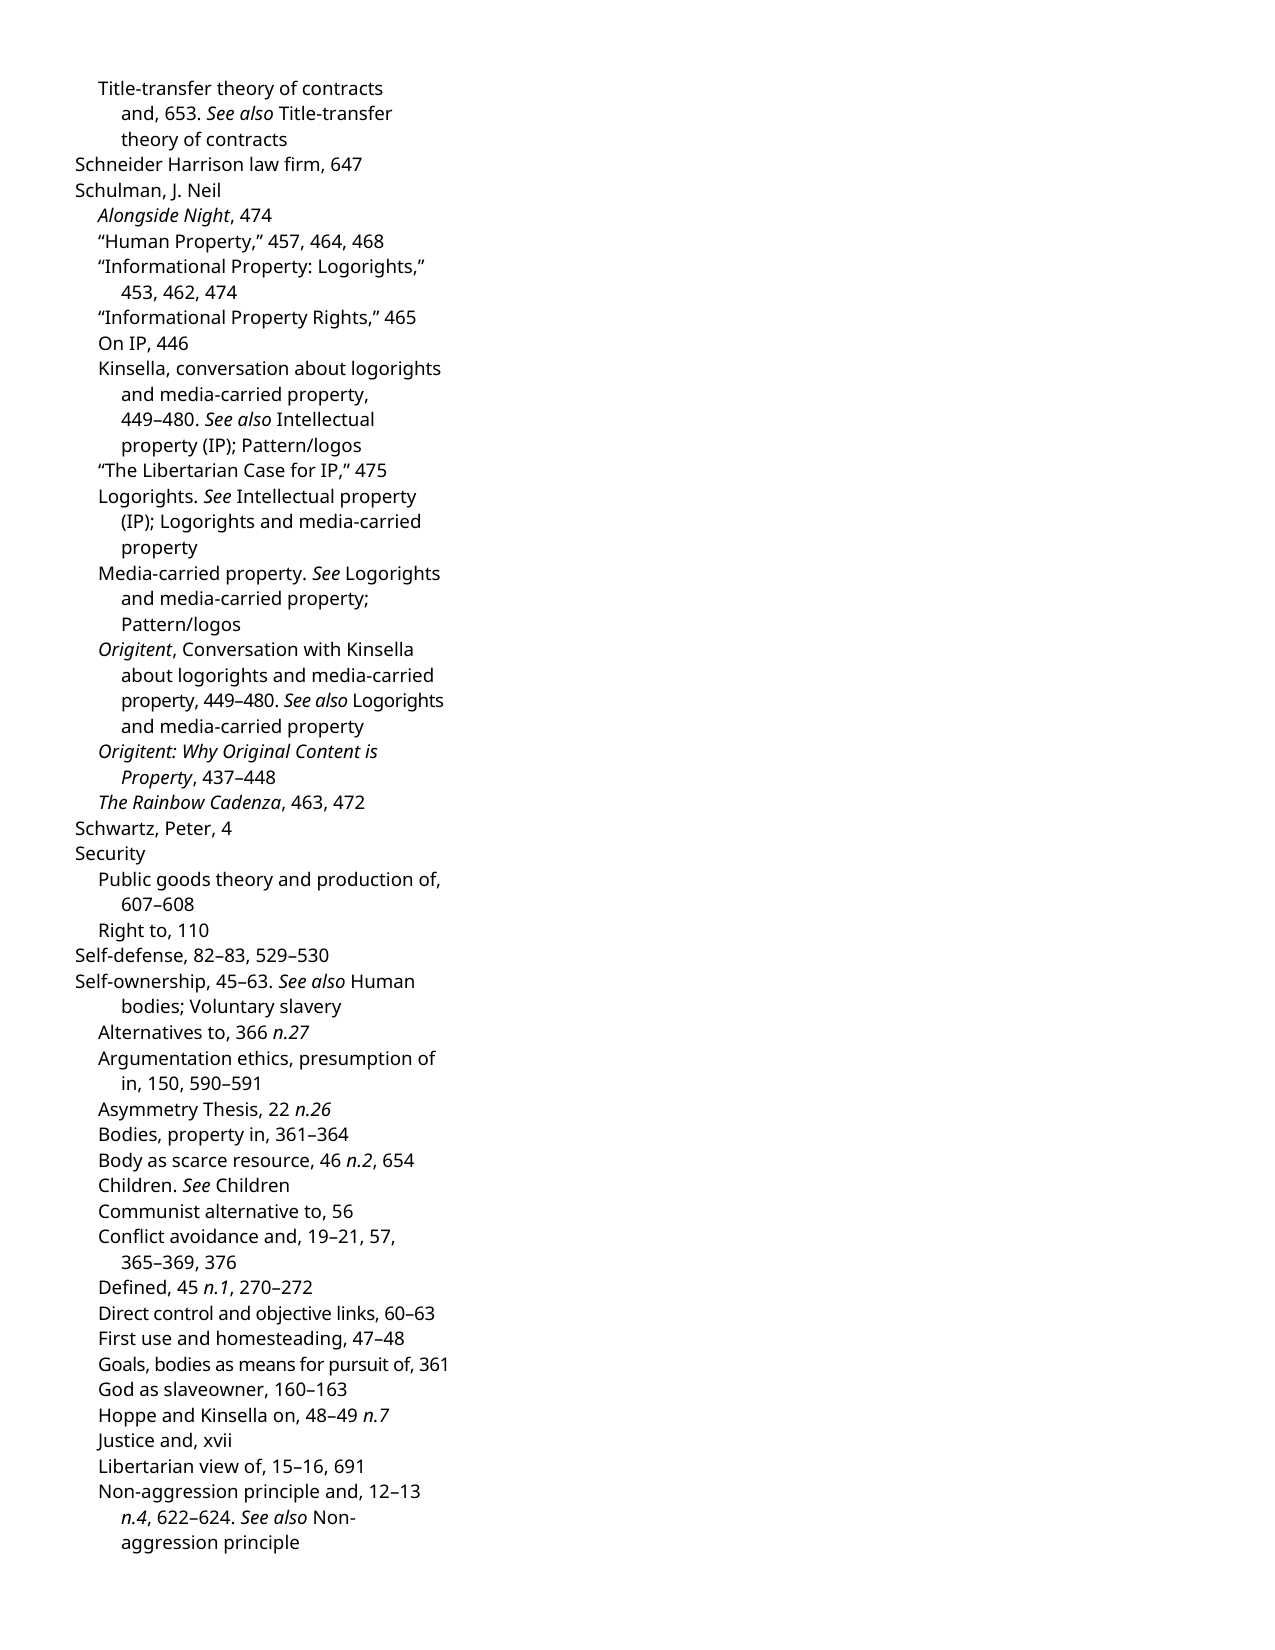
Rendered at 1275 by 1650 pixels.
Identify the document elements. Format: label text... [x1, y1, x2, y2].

text Justice and, xvii [75, 1428, 1200, 1453]
text Alternatives to, 366 n.27 [75, 1019, 1200, 1045]
text Alongside Night, 474 [75, 203, 1200, 228]
text Logorights. See Intellectual property (IP); Logorights and media-carried property [75, 483, 1200, 560]
text Hoppe and Kinsella on, 48–49 n.7 [75, 1402, 1200, 1428]
text Origitent: Why Original Content is Property, 437–448 [75, 738, 1200, 789]
text “Human Property,” 457, 464, 468 [75, 228, 1200, 254]
text Origitent, Conversation with Kinsella about logorights and media-carried property, 449–480. See also Logorights and media-carried property [75, 636, 1200, 738]
text Libertarian view of, 15–16, 691 [75, 1453, 1200, 1479]
text Media-carried property. See Logorights and media-carried property; Pattern/logos [75, 560, 1200, 636]
text Asymmetry Thesis, 22 n.26 [75, 1096, 1200, 1121]
text Title-transfer theory of contracts and, 653. See also Title-transfer theory of contracts [75, 75, 1200, 152]
text On IP, 446 [75, 330, 1200, 356]
text Security [75, 841, 1200, 866]
text Self-ownership, 45–63. See also Human bodies; Voluntary slavery [75, 968, 1200, 1019]
text Kinsella, conversation about logorights and media-carried property, 449–480. See also Intellectual property (IP); Pattern/logos [75, 356, 1200, 458]
text Schwartz, Peter, 4 [75, 815, 1200, 841]
text Schneider Harrison law firm, 647 [75, 152, 1200, 177]
text Communist alternative to, 56 [75, 1198, 1200, 1223]
text Argumentation ethics, presumption of in, 150, 590–591 [75, 1045, 1200, 1096]
text Direct control and objective links, 60–63 [75, 1300, 1200, 1326]
text Right to, 110 [75, 917, 1200, 943]
text Children. See Children [75, 1172, 1200, 1198]
text “Informational Property Rights,” 465 [75, 305, 1200, 330]
text God as slaveowner, 160–163 [75, 1377, 1200, 1402]
text Non-aggression principle and, 12–13 n.4, 622–624. See also Non- aggression principle [75, 1479, 1200, 1555]
text “The Libertarian Case for IP,” 475 [75, 458, 1200, 483]
text Public goods theory and production of, 607–608 [75, 866, 1200, 917]
text Conflict avoidance and, 19–21, 57, 365–369, 376 [75, 1223, 1200, 1274]
text Schulman, J. Neil [75, 177, 1200, 203]
text Body as scarce resource, 46 n.2, 654 [75, 1147, 1200, 1172]
text The Rainbow Cadenza, 463, 472 [75, 789, 1200, 815]
text First use and homesteading, 47–48 [75, 1326, 1200, 1351]
text Defined, 45 n.1, 270–272 [75, 1274, 1200, 1300]
text “Informational Property: Logorights,” 453, 462, 474 [75, 254, 1200, 305]
text Goals, bodies as means for pursuit of, 361 [75, 1351, 1200, 1377]
text Bodies, property in, 361–364 [75, 1121, 1200, 1147]
text Self-defense, 82–83, 529–530 [75, 943, 1200, 968]
